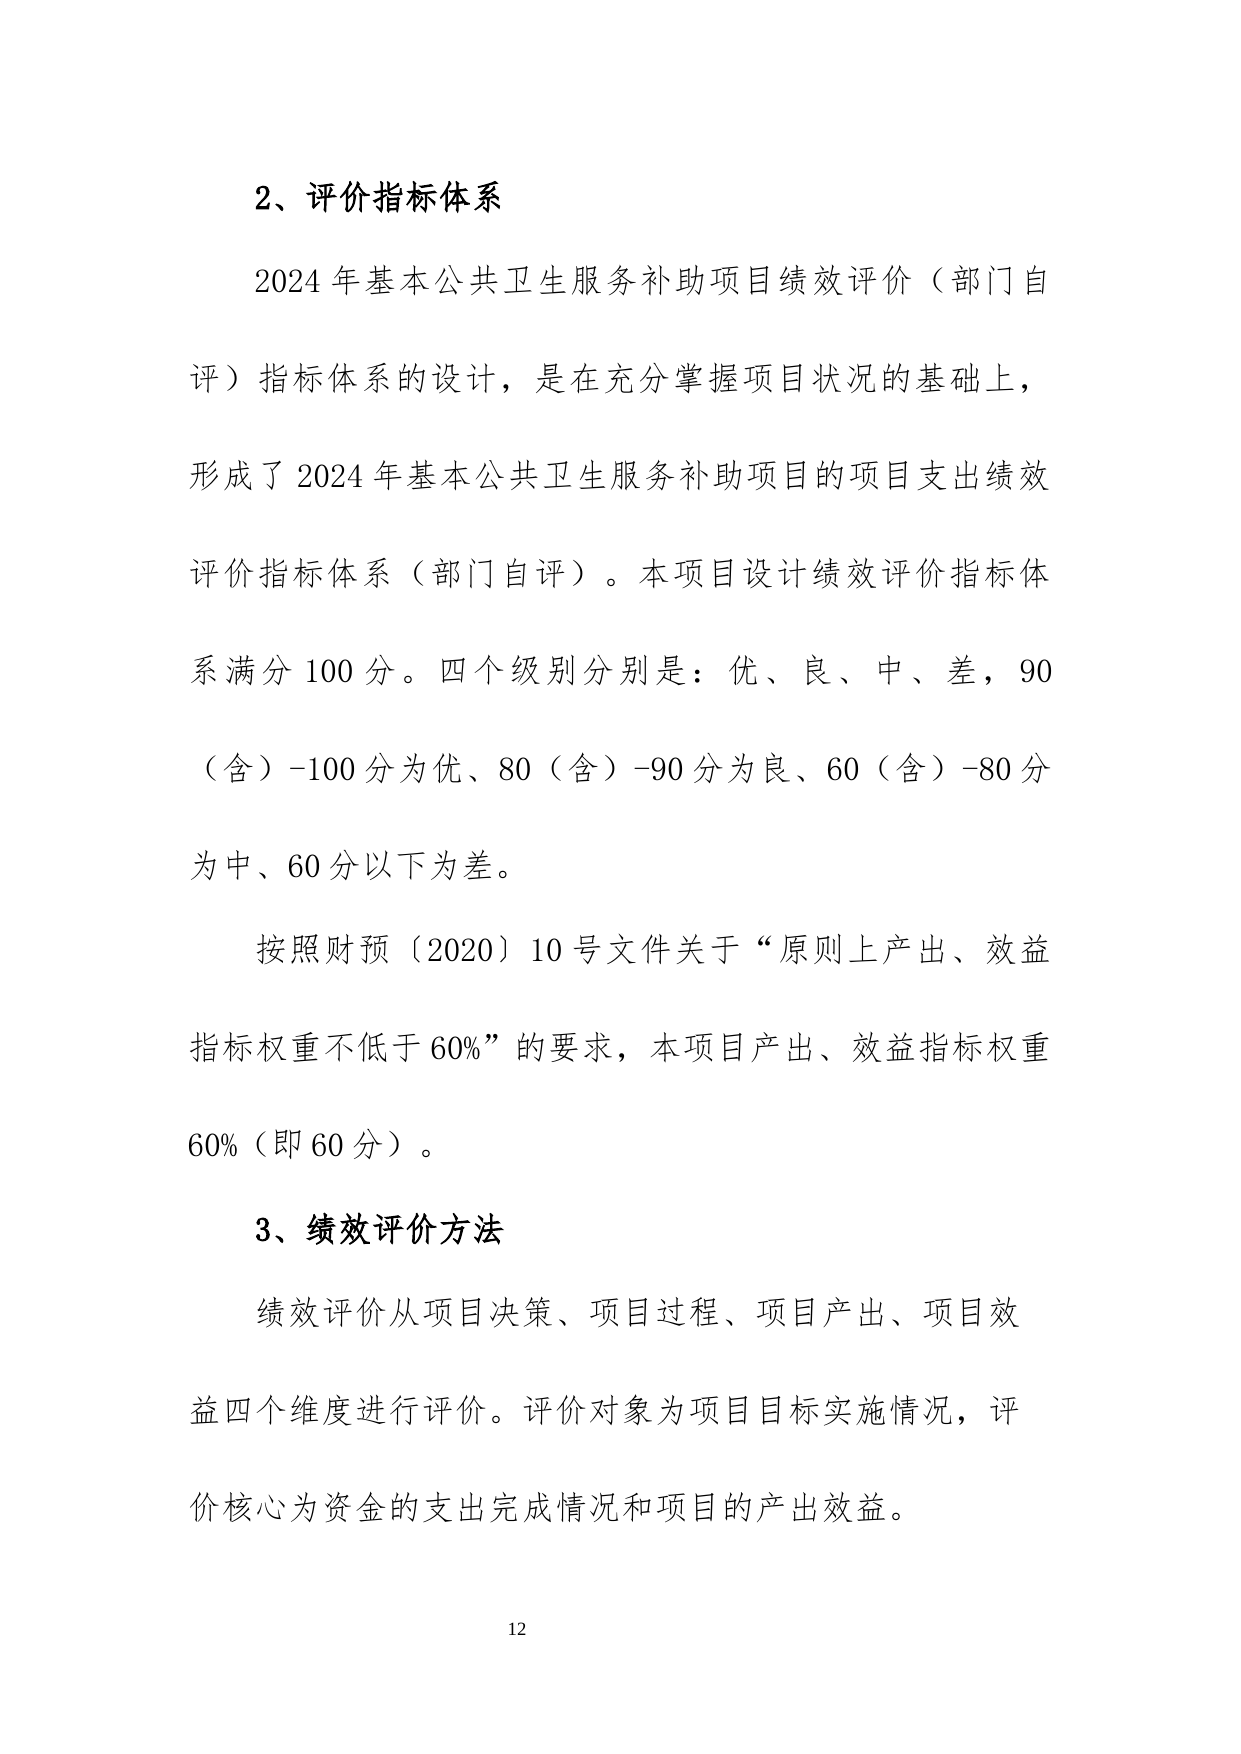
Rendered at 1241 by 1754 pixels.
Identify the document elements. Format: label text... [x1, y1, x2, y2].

text 2024年基本公共卫生服务补助项目绩效评价（部门自评）指标体系的设计，是在充分掌握项目状况的基础上，形成了2024年基本公共卫生服务补助项目的项目支出绩效评价指标体系（部门自评）。本项目设计绩效评价指标体系满分100分。四个级别分别是：优、良、中、差，90（含）-100分为优、80（含）-90分为良、60（含）-80分为中、60分以下为差。 [187, 246, 1053, 896]
text 按照财预〔2020〕10号文件关于“原则上产出、效益指标权重不低于60%”的要求，本项目产出、效益指标权重60%（即60分）。 [187, 915, 1053, 1175]
text 绩效评价从项目决策、项目过程、项目产出、项目效益四个维度进行评价。评价对象为项目目标实施情况，评价核心为资金的支出完成情况和项目的产出效益。 [187, 1278, 1053, 1538]
text 3、绩效评价方法 [187, 1194, 1053, 1259]
text 2、评价指标体系 [187, 162, 1053, 227]
